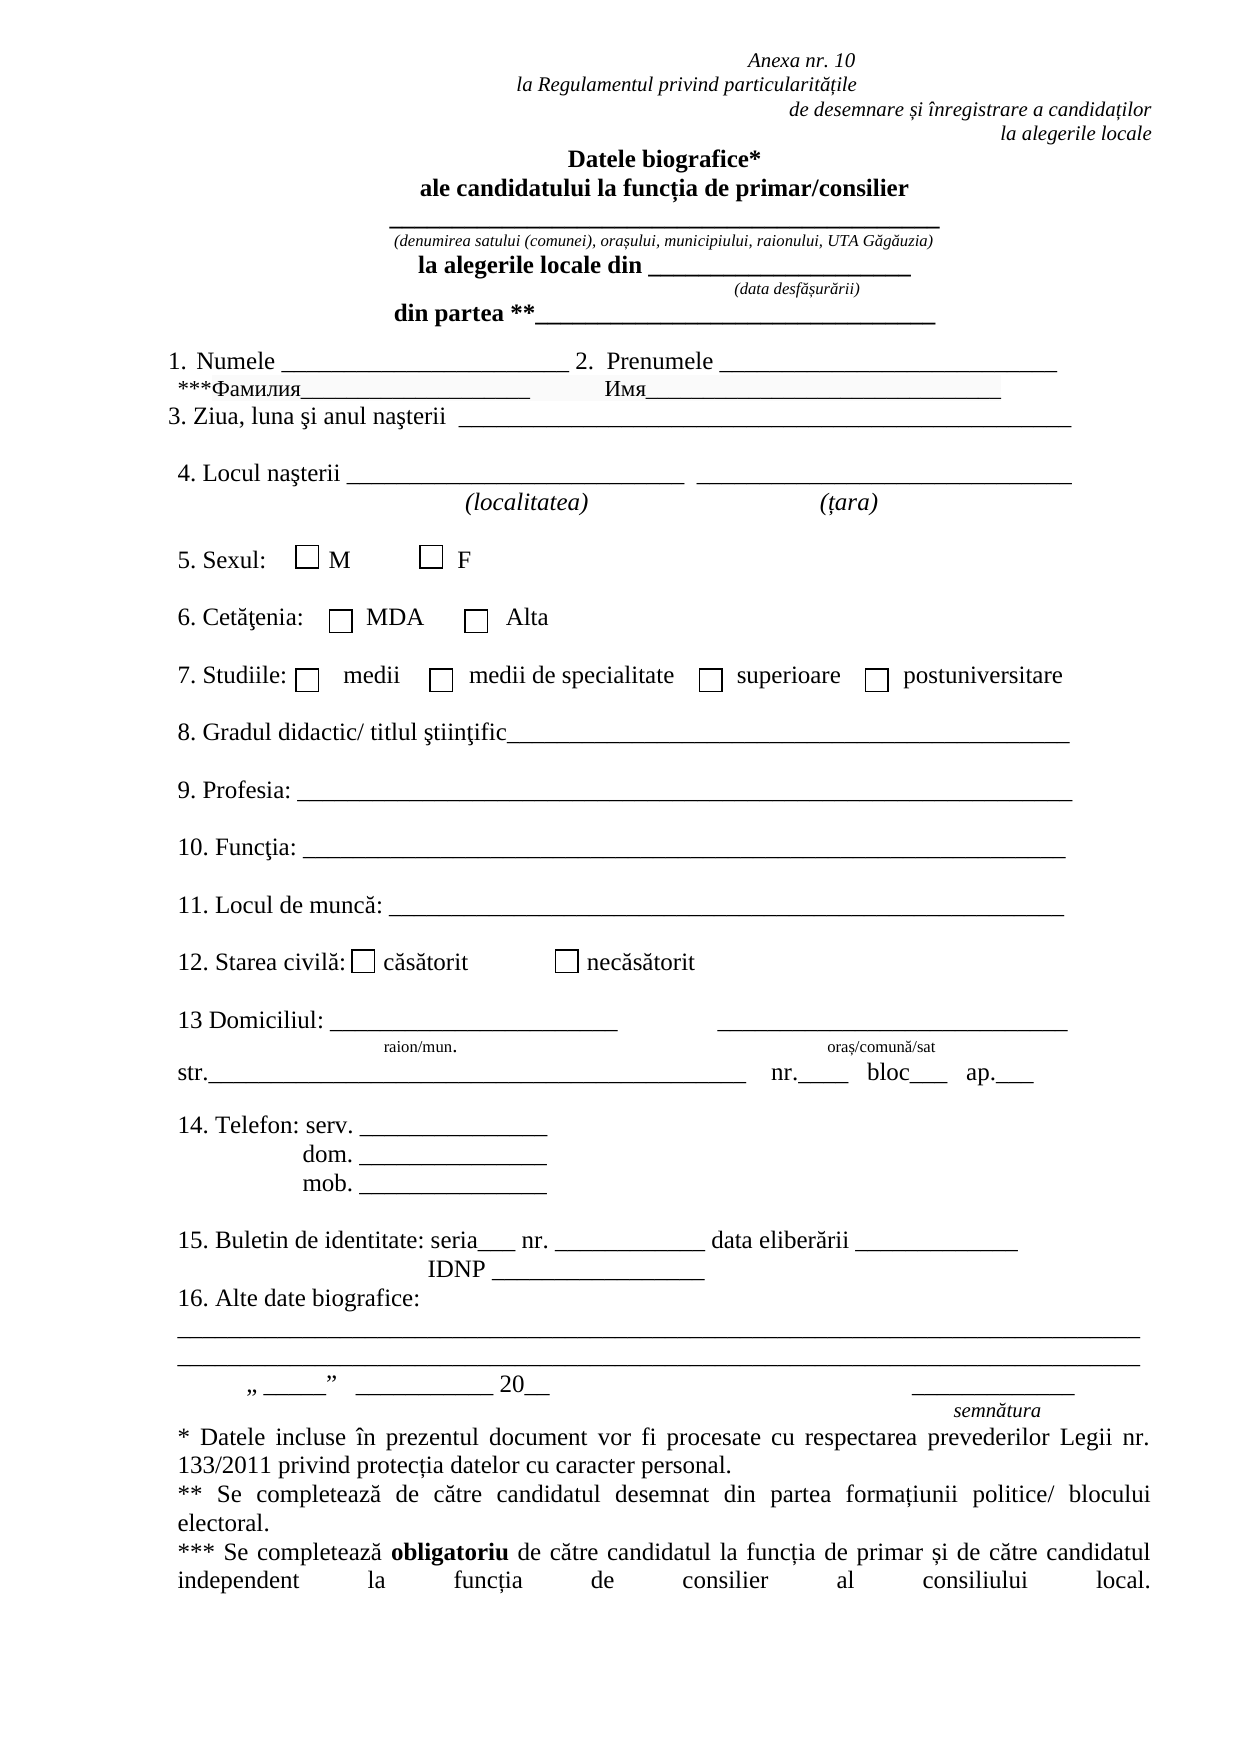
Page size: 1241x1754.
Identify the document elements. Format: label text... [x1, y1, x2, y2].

text semnătura [177, 1398, 1152, 1422]
text Anexa nr. 10 [177, 48, 1152, 72]
text 12. Starea civilă: căsătorit necăsătorit [177, 947, 1152, 976]
text 11. Locul de muncă: ______________________________________________________ [177, 890, 1152, 918]
text 5. Sexul: M F [177, 545, 1152, 573]
text __________________________________________________________________________________________________________________________________________________________ [177, 1312, 1152, 1369]
text * Datele incluse în prezentul document vor fi procesate cu respectarea prevederilor Legii nr. 133/2011 privind protecția datelor cu caracter personal. [177, 1422, 1152, 1479]
text de desemnare și înregistrare a candidaților [177, 96, 1152, 121]
text ***Фамилия____________________ Имя_______________________________ [177, 374, 1152, 401]
text 8. Gradul didactic/ titlul ştiinţific_____________________________________________ [177, 717, 1152, 746]
text mob. _______________ [177, 1168, 1152, 1197]
text 14. Telefon: serv. _______________ [177, 1110, 1152, 1139]
text la alegerile locale din _____________________ [177, 250, 1152, 279]
text 16. Alte date biografice: [177, 1283, 1152, 1312]
text ** Se completează de către candidatul desemnat din partea formațiunii politice/ blocului electoral. [177, 1479, 1152, 1537]
text (data desfășurării) [177, 279, 1152, 298]
text 6. Cetăţenia: MDA Alta [177, 602, 1152, 631]
text 4. Locul naşterii ___________________________ ______________________________ [177, 458, 1152, 487]
text la Regulamentul privind particularitățile [177, 72, 1152, 96]
text din partea **________________________________ [177, 298, 1152, 327]
text IDNP _________________ [177, 1254, 1152, 1283]
text la alegerile locale [177, 121, 1152, 144]
text 9. Profesia: ______________________________________________________________ [177, 775, 1152, 803]
text *** Se completează obligatoriu de către candidatul la funcția de primar și de către candidatul independent la funcția de consilier al consiliului local. [177, 1537, 1152, 1622]
text dom. _______________ [177, 1139, 1152, 1168]
text (denumirea satului (comunei), orașului, municipiului, raionului, UTA Găgăuzia) [177, 231, 1152, 250]
text 13 Domiciliul: _______________________ ____________________________ [177, 1005, 1152, 1033]
text 10. Funcţia: _____________________________________________________________ [177, 832, 1152, 861]
text 3. Ziua, luna şi anul naşterii _________________________________________________ [168, 401, 1152, 430]
list Numele _______________________ 2. Prenumele ___________________________ [168, 346, 1152, 374]
text str.___________________________________________ nr.____ bloc___ ap.___ [177, 1057, 1152, 1086]
text raion/mun. oraș/comună/sat [177, 1033, 1152, 1057]
text Datele biografice* [177, 144, 1152, 173]
text „ _____” ___________ 20__ _____________ [177, 1369, 1152, 1398]
text ale candidatului la funcția de primar/consilier ____________________________________________ [177, 173, 1152, 231]
text 7. Studiile: medii medii de specialitate superioare postuniversitare [177, 660, 1152, 688]
text (localitatea) (țara) [177, 487, 1152, 516]
text 15. Buletin de identitate: seria___ nr. ____________ data eliberării _____________ [177, 1225, 1152, 1254]
